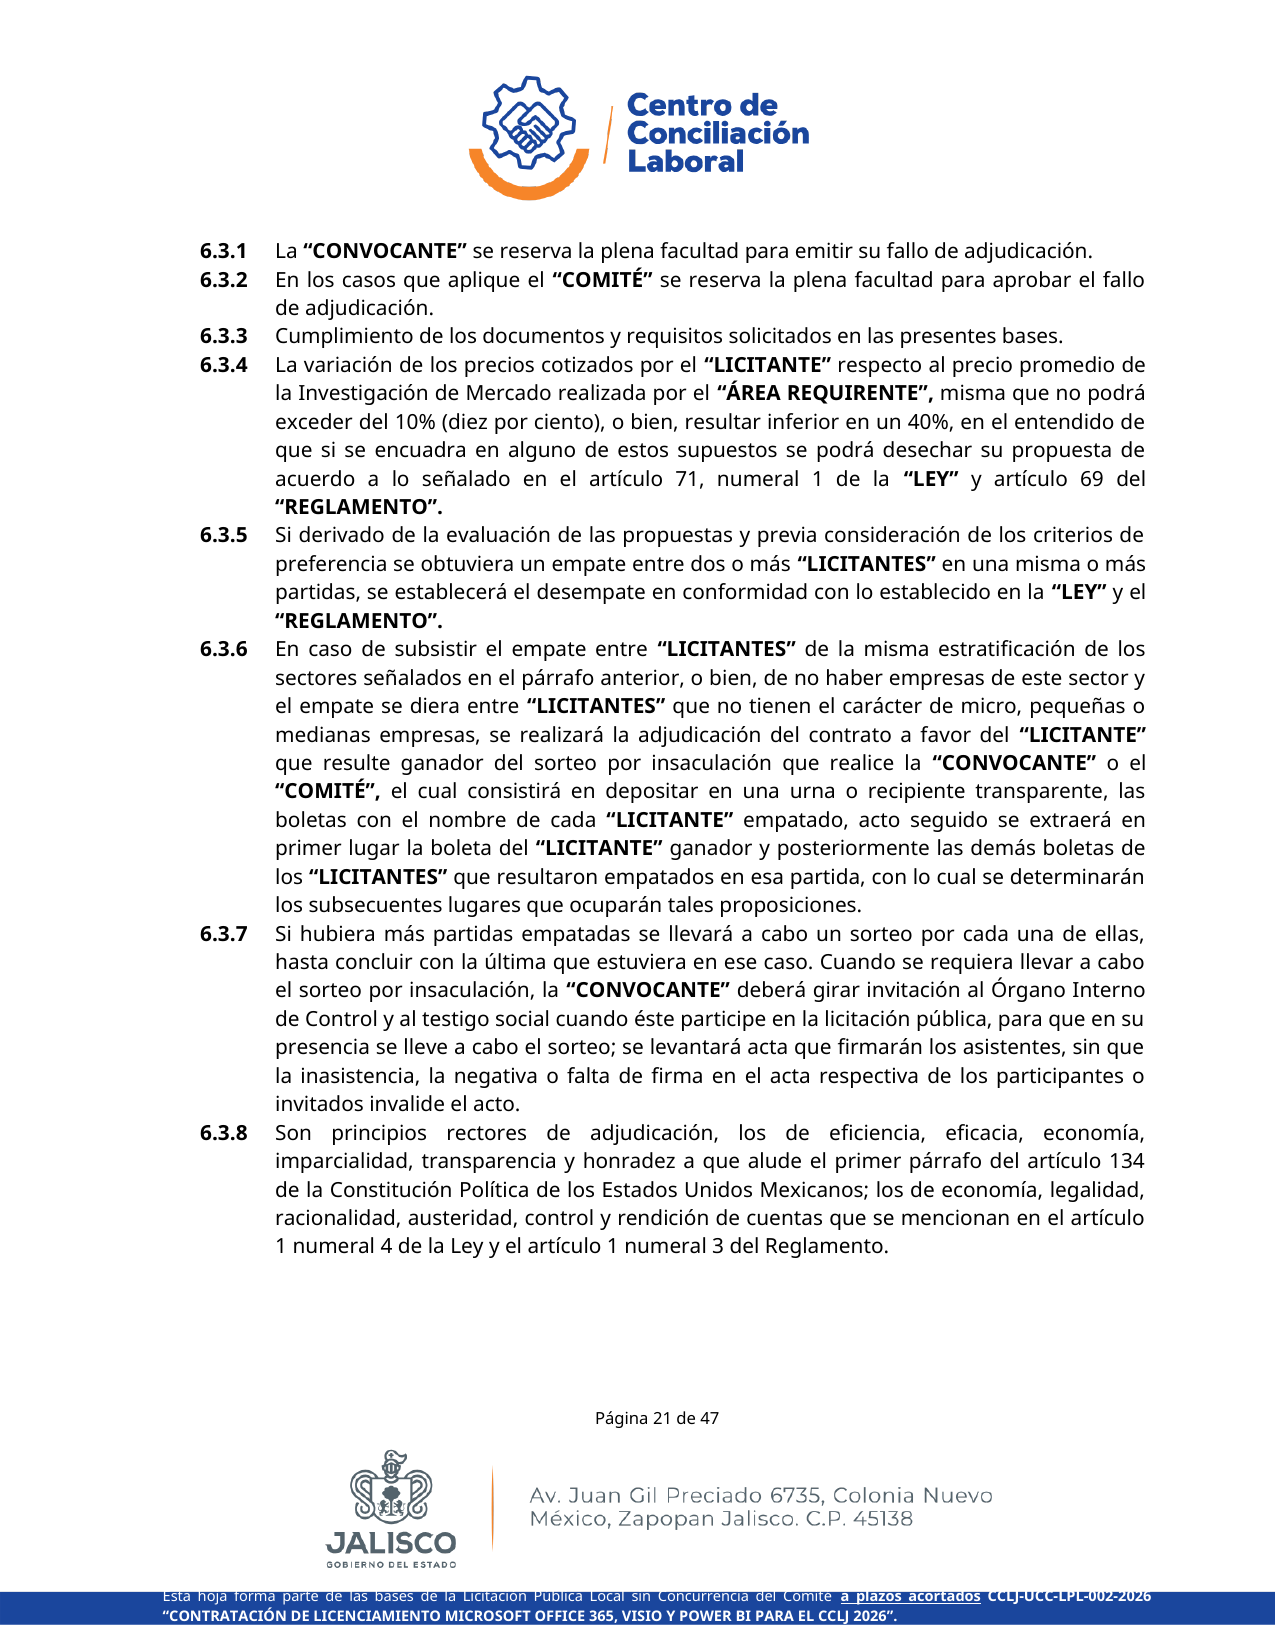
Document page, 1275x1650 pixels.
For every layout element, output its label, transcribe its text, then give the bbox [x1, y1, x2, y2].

picture [0, 3, 1275, 1650]
list En los casos que aplique el “COMITÉ” se reserva la plena facultad para aprobar el fallo de adjudicación. [200, 265, 1146, 322]
list Cumplimiento de los documentos y requisitos solicitados en las presentes bases. [200, 322, 1146, 350]
list Si derivado de la evaluación de las propuestas y previa consideración de los criterios de preferencia se obtuviera un empate entre dos o más “LICITANTES” en una misma o más partidas, se establecerá el desempate en conformidad con lo establecido en la “LEY” y el “REGLAMENTO”. [200, 521, 1146, 634]
list La “CONVOCANTE” se reserva la plena facultad para emitir su fallo de adjudicación. [200, 236, 1146, 265]
list Son principios rectores de adjudicación, los de eficiencia, eficacia, economía, imparcialidad, transparencia y honradez a que alude el primer párrafo del artículo 134 de la Constitución Política de los Estados Unidos Mexicanos; los de economía, legalidad, racionalidad, austeridad, control y rendición de cuentas que se mencionan en el artículo 1 numeral 4 de la Ley y el artículo 1 numeral 3 del Reglamento. [200, 1118, 1146, 1260]
list Si hubiera más partidas empatadas se llevará a cabo un sorteo por cada una de ellas, hasta concluir con la última que estuviera en ese caso. Cuando se requiera llevar a cabo el sorteo por insaculación, la “CONVOCANTE” deberá girar invitación al Órgano Interno de Control y al testigo social cuando éste participe en la licitación pública, para que en su presencia se lleve a cabo el sorteo; se levantará acta que firmarán los asistentes, sin que la inasistencia, la negativa o falta de firma en el acta respectiva de los participantes o invitados invalide el acto. [200, 919, 1146, 1118]
list En caso de subsistir el empate entre “LICITANTES” de la misma estratificación de los sectores señalados en el párrafo anterior, o bien, de no haber empresas de este sector y el empate se diera entre “LICITANTES” que no tienen el carácter de micro, pequeñas o medianas empresas, se realizará la adjudicación del contrato a favor del “LICITANTE” que resulte ganador del sorteo por insaculación que realice la “CONVOCANTE” o el “COMITÉ”, el cual consistirá en depositar en una urna o recipiente transparente, las boletas con el nombre de cada “LICITANTE” empatado, acto seguido se extraerá en primer lugar la boleta del “LICITANTE” ganador y posteriormente las demás boletas de los “LICITANTES” que resultaron empatados en esa partida, con lo cual se determinarán los subsecuentes lugares que ocuparán tales proposiciones. [200, 634, 1146, 919]
list La variación de los precios cotizados por el “LICITANTE” respecto al precio promedio de la Investigación de Mercado realizada por el “ÁREA REQUIRENTE”, misma que no podrá exceder del 10% (diez por ciento), o bien, resultar inferior en un 40%, en el entendido de que si se encuadra en alguno de estos supuestos se podrá desechar su propuesta de acuerdo a lo señalado en el artículo 71, numeral 1 de la “LEY” y artículo 69 del “REGLAMENTO”. [200, 350, 1146, 521]
